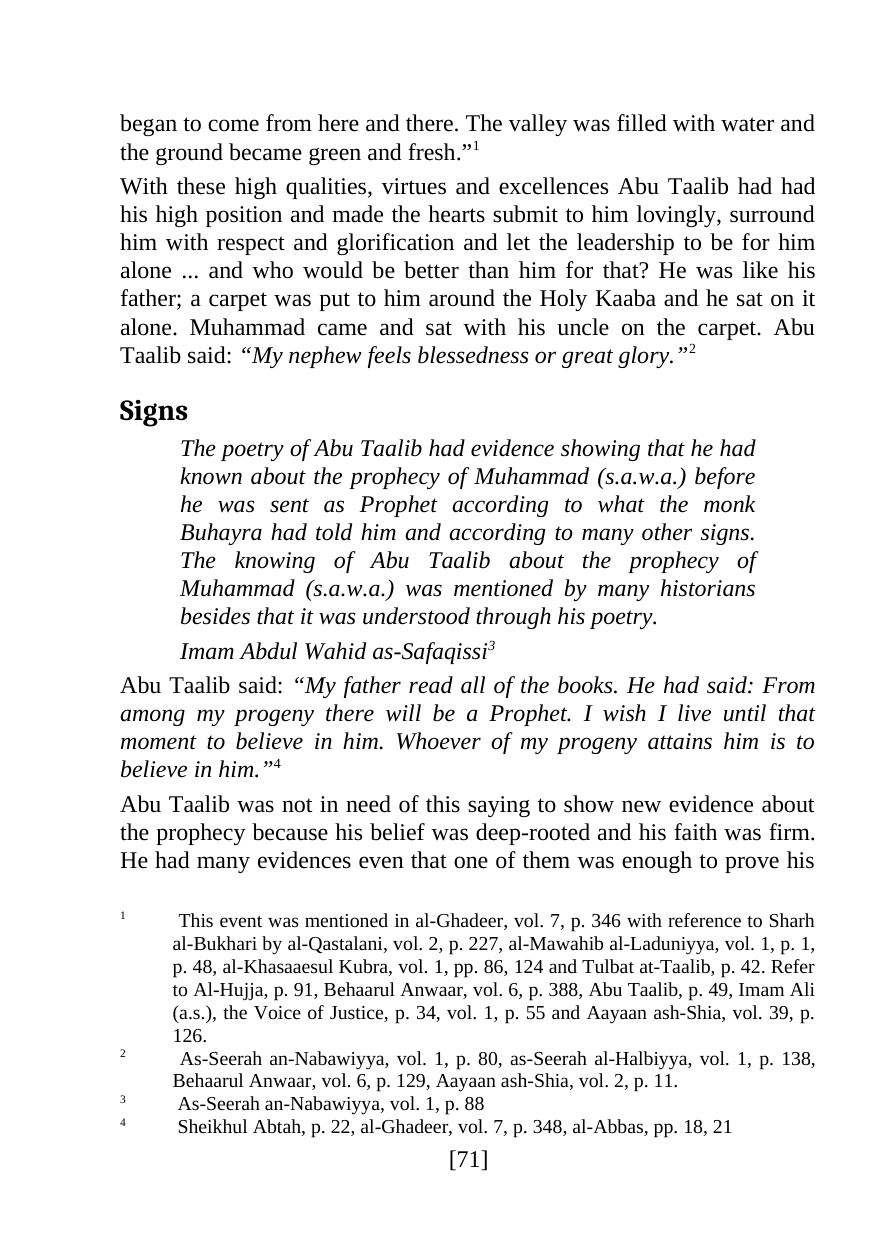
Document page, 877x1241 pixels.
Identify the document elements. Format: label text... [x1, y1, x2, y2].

text With these high qualities, virtues and excellences Abu Taalib had had his high position and made the hearts submit to him lovingly, surround him with respect and glorification and let the leadership to be for him alone ... and who would be better than him for that? He was like his father; a carpet was put to him around the Holy Kaaba and he sat on it alone. Muhammad came and sat with his uncle on the carpet. Abu Taalib said: “My nephew feels blessedness or great glory.” [120, 172, 817, 369]
text Abu Taalib went out with a little boy; it was Muhammad, who was as a sun appearing among dark clouds. Abu Taalib took the boy and stuck his back to the Holy Kaaba. The boy pointed to the Heaven with his finger suppliantly. There was no a bit of cloud in the sky. The clouds began to come from here and there. The valley was filled with water and the ground became green and fresh.” [120, 109, 817, 166]
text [120, 790, 817, 874]
text The poetry of Abu Taalib had evidence showing that he had known about the prophecy of Muhammad (s.a.w.a.) before he was sent as Prophet according to what the monk Buhayra had told him and according to many other signs. The knowing of Abu Taalib about the prophecy of Muhammad (s.a.w.a.) was mentioned by many historians besides that it was understood through his poetry. [180, 433, 757, 630]
text Abu Taalib said: “My father read all of the books. He had said: From among my progeny there will be a Prophet. I wish I live until that moment to believe in him. Whoever of my progeny attains him is to believe in him.” [120, 671, 817, 783]
text Imam Abdul Wahid as-Safaqissi [180, 637, 757, 665]
subtitle Signs [120, 394, 817, 427]
